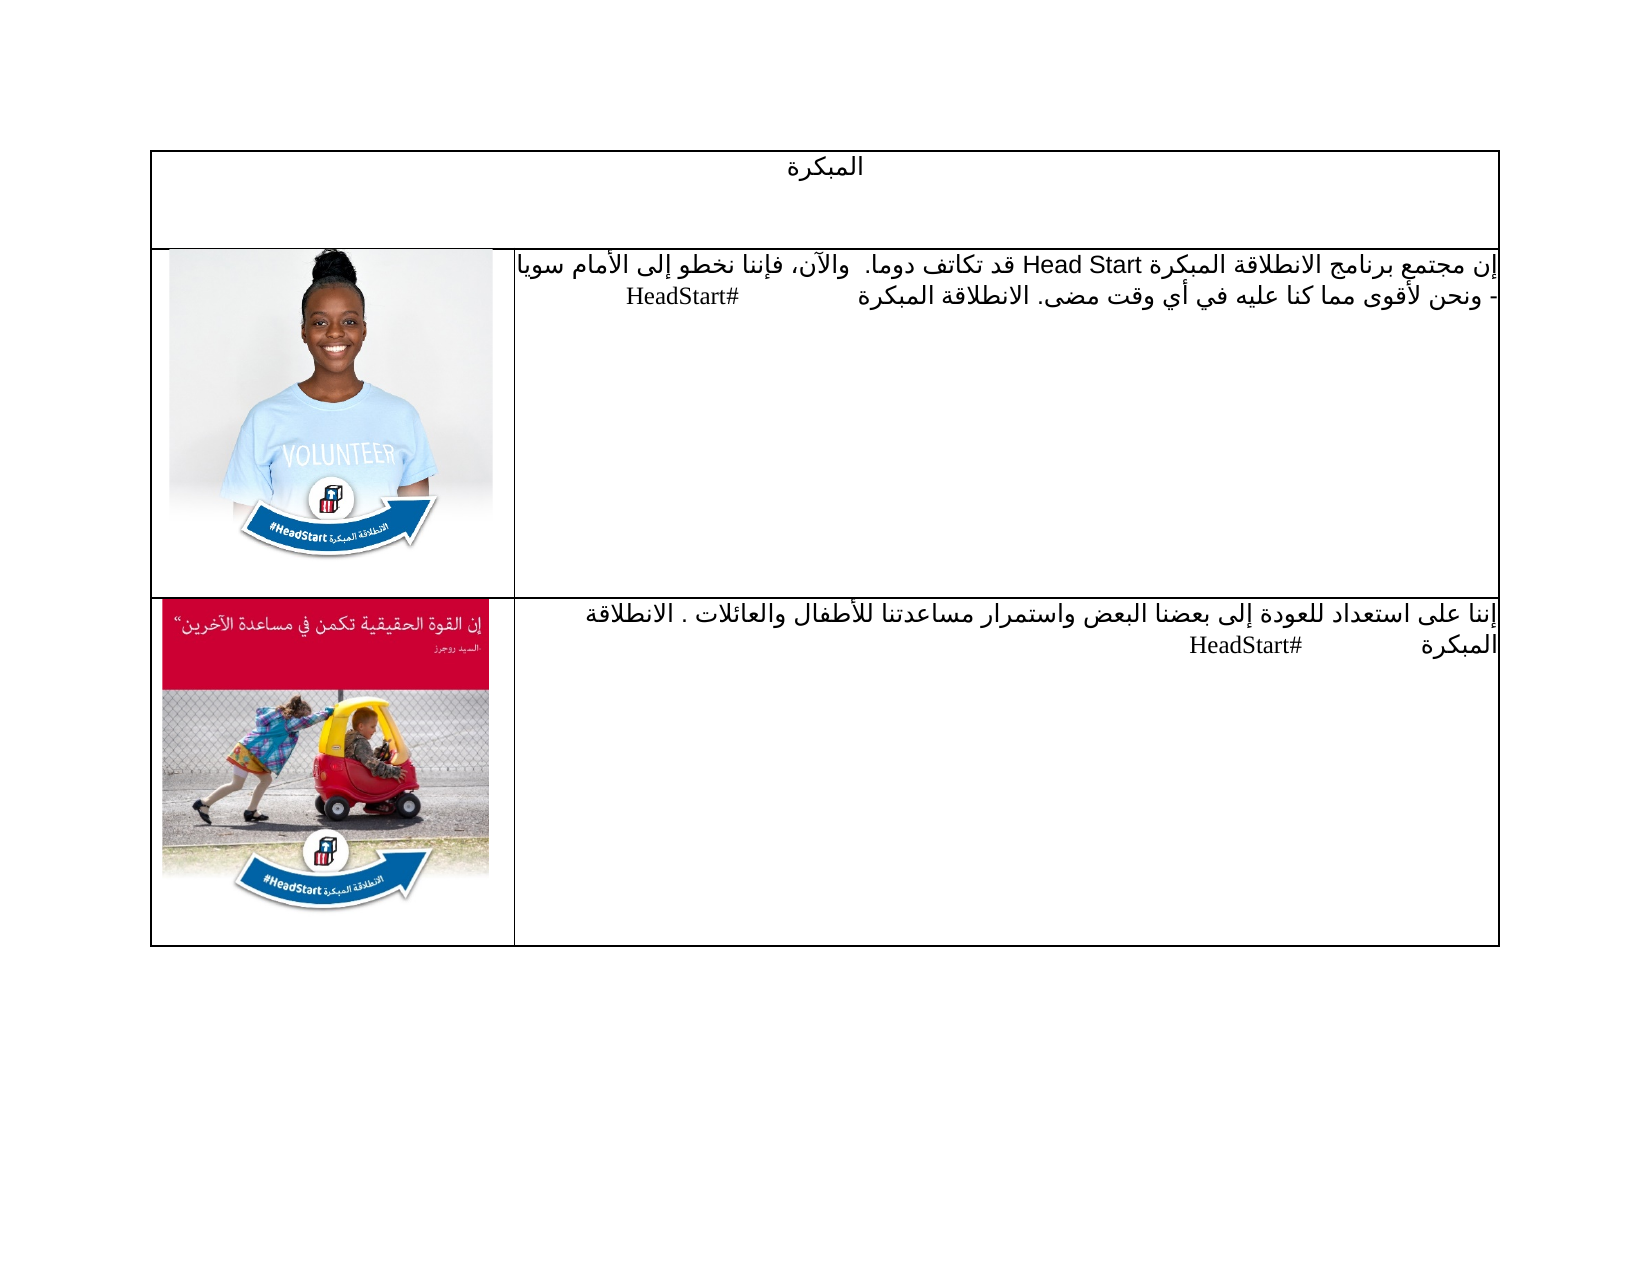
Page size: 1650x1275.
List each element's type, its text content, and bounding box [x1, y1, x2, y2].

table_cell [152, 599, 514, 945]
table_header المبكرة [152, 152, 1498, 247]
table_cell إننا على استعداد للعودة إلى بعضنا البعض واستمرار مساعدتنا للأطفال والعائلات . الانطلاقة المبكرة #HeadStart [515, 599, 1498, 945]
table_cell [152, 250, 514, 597]
picture [169, 249, 493, 573]
table_cell إن مجتمع برنامج الانطلاقة المبكرة Head Start قد تكاتف دوما. والآن، فإننا نخطو إلى الأمام سويا - ونحن لأقوى مما كنا عليه في أي وقت مضى. الانطلاقة المبكرة #HeadStart [515, 250, 1498, 597]
picture [162, 599, 489, 926]
